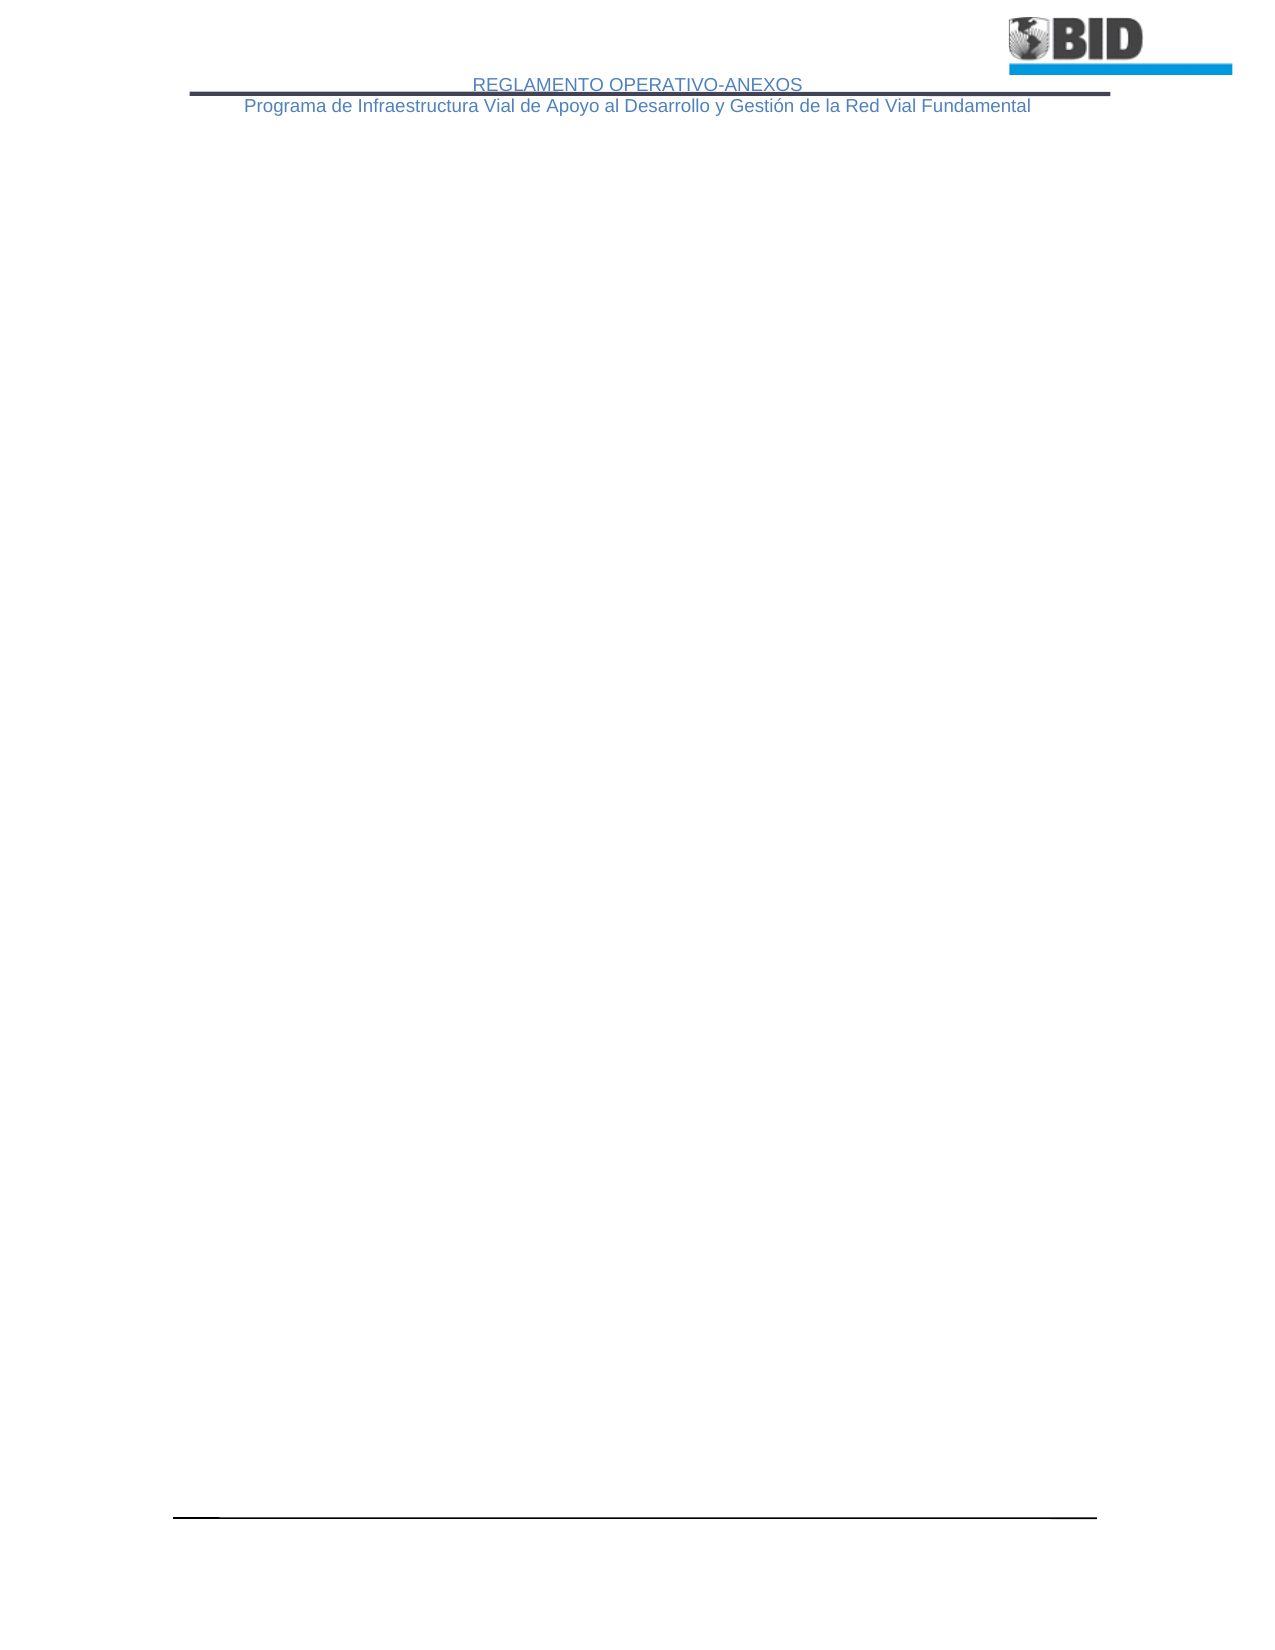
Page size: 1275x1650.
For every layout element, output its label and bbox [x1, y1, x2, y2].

picture [1007, 17, 1233, 74]
